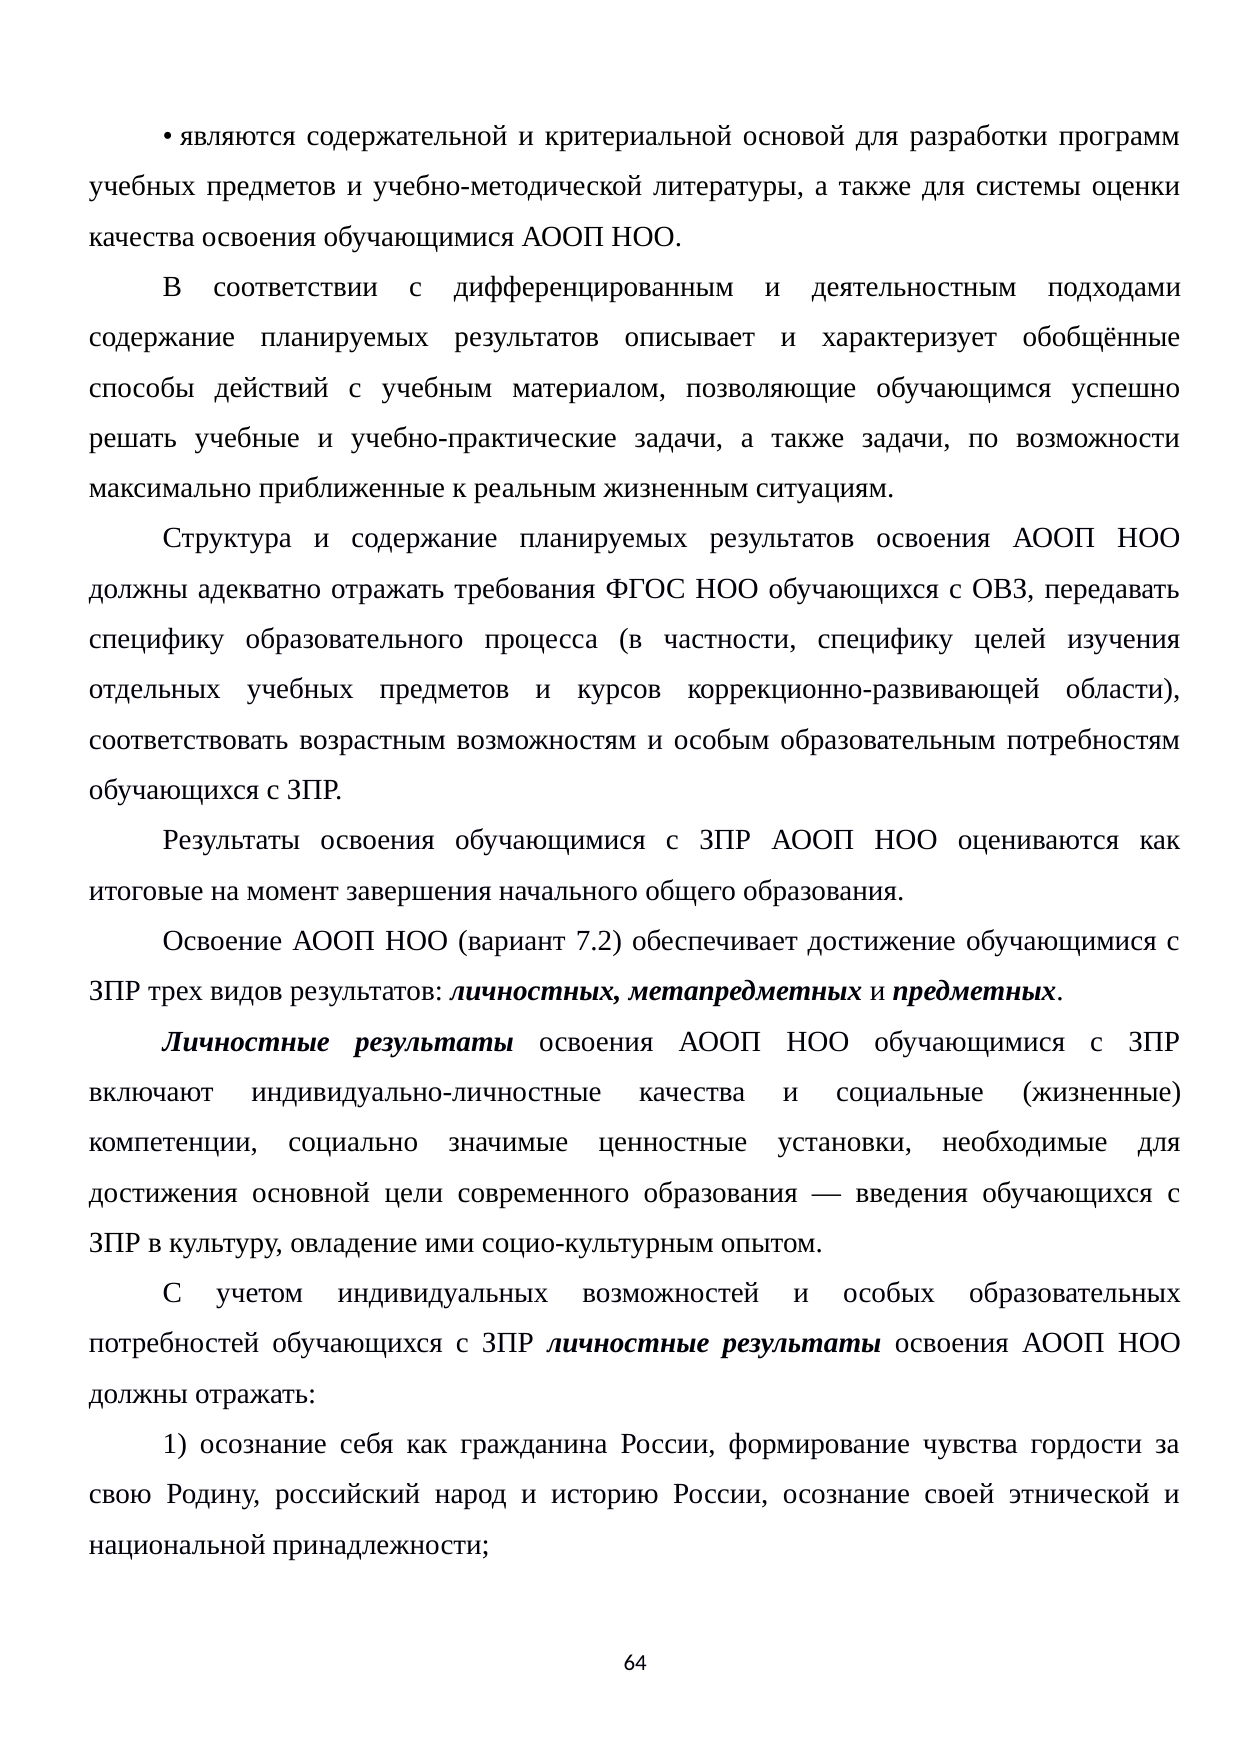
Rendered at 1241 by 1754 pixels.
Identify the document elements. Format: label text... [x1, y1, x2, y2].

text 1) осознание себя как гражданина России, формирование чувства гордости за свою Родину, российский народ и историю России, осознание своей этнической и национальной принадлежности; [89, 1426, 1181, 1560]
text Структура и содержание планируемых результатов освоения АООП НОО должны адекватно отражать требования ФГОС НОО обучающихся с ОВЗ, передавать специфику образовательного процесса (в частности, специфику целей изучения отдельных учебных предметов и курсов коррекционно-развивающей области), соответствовать возрастным возможностям и особым образовательным потребностям обучающихся с ЗПР. [89, 521, 1181, 806]
text • являются содержательной и критериальной основой для разработки программ учебных предметов и учебно-методической литературы, а также для системы оценки качества освоения обучающимися АООП НОО. [89, 118, 1181, 252]
text В соответствии с дифференцированным и деятельностным подходами содержание планируемых результатов описывает и характеризует обобщённые способы действий с учебным материалом, позволяющие обучающимся успешно решать учебные и учебно-практические задачи, а также задачи, по возможности максимально приближенные к реальным жизненным ситуациям. [89, 269, 1181, 504]
text Освоение АООП НОО (вариант 7.2) обеспечивает достижение обучающимися с ЗПР трех видов результатов: личностных, метапредметных и предметных. [89, 923, 1181, 1007]
text С учетом индивидуальных возможностей и особых образовательных потребностей обучающихся с ЗПР личностные результаты освоения АООП НОО должны отражать: [89, 1275, 1181, 1409]
text Личностные результаты освоения АООП НОО обучающимися с ЗПР включают индивидуально-личностные качества и социальные (жизненные) компетенции, социально значимые ценностные установки, необходимые для достижения основной цели современного образования ― введения обучающихся с ЗПР в культуру, овладение ими социо-культурным опытом. [89, 1024, 1181, 1258]
text Результаты освоения обучающимися с ЗПР АООП НОО оцениваются как итоговые на момент завершения начального общего образования. [89, 822, 1181, 906]
